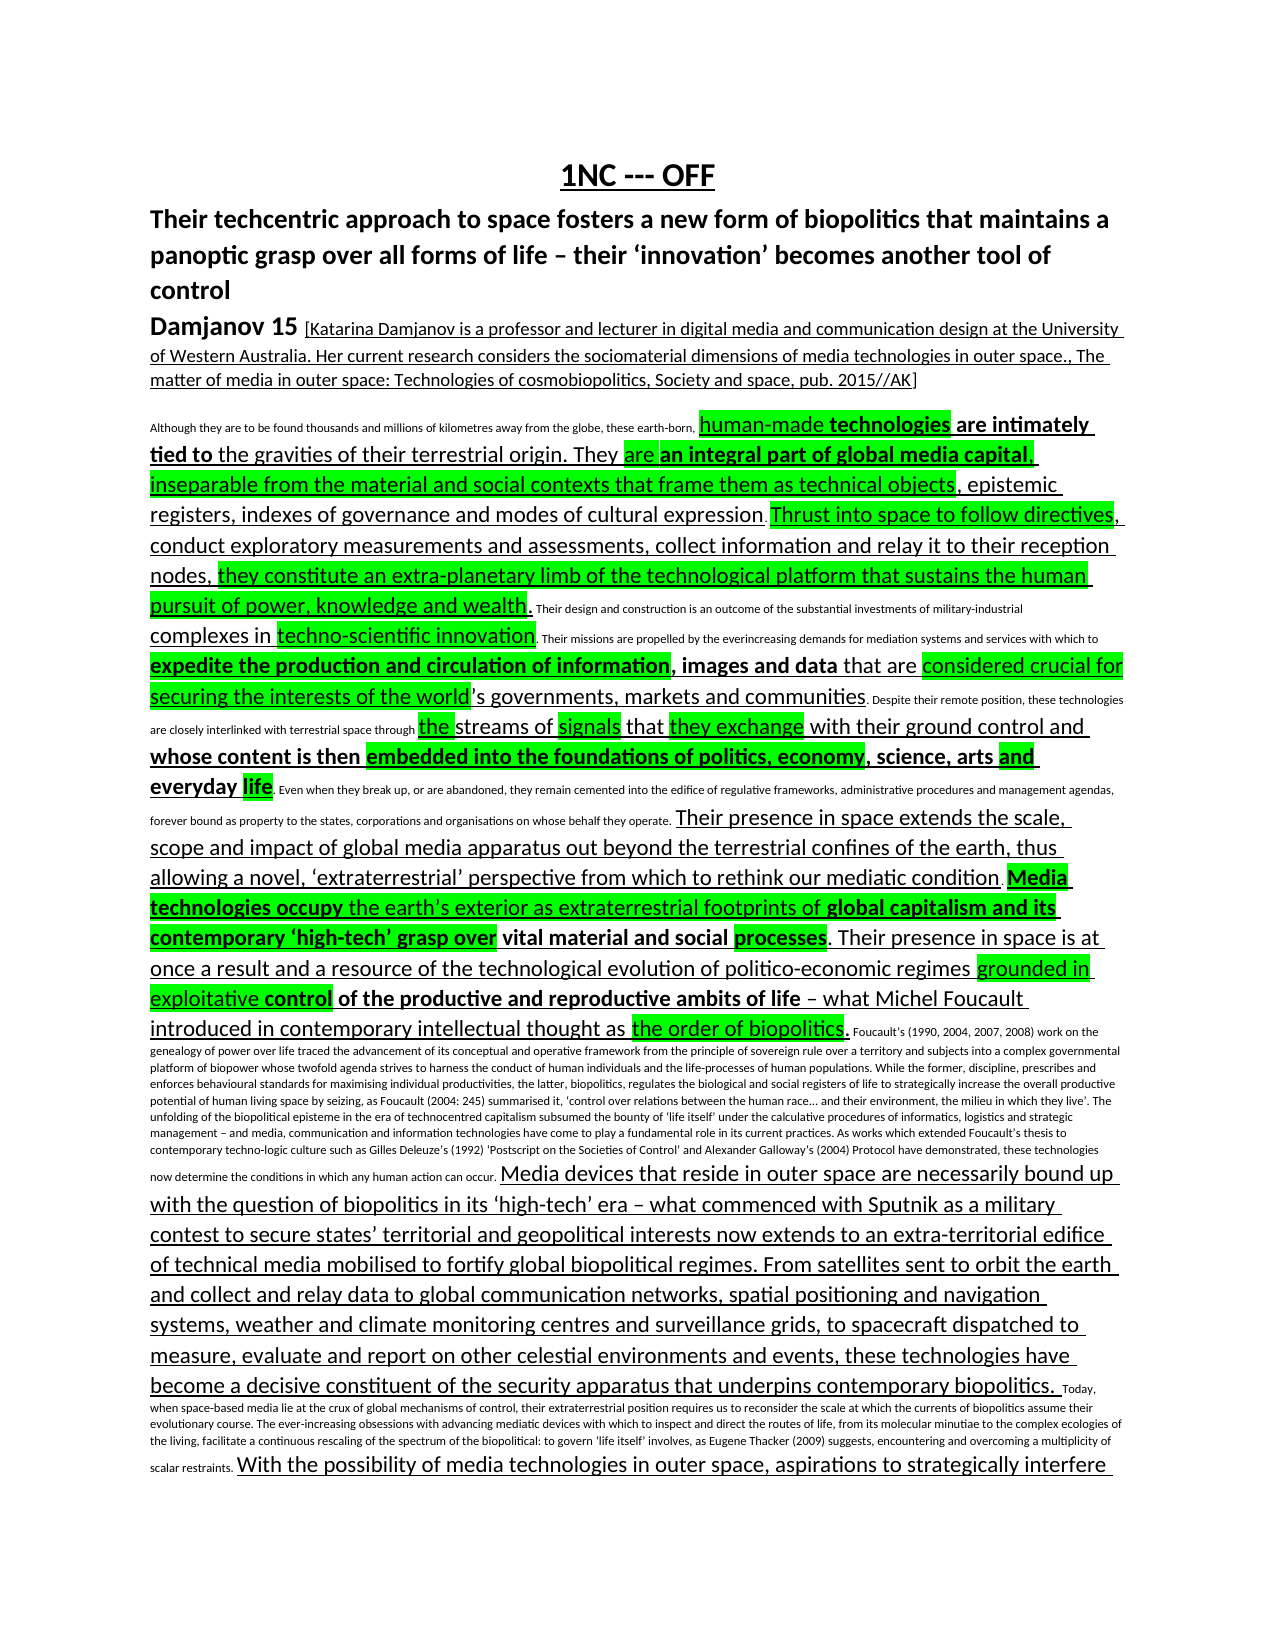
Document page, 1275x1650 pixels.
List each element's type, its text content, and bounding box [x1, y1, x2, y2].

subtitle Their techcentric approach to space fosters a new form of biopolitics that maintains a panoptic grasp over all forms of life – their ‘innovation’ becomes another tool of control [150, 202, 1125, 307]
text Damjanov 15 [Katarina Damjanov is a professor and lecturer in digital media and communication design at the University of Western Australia. Her current research considers the sociomaterial dimensions of media technologies in outer space., The matter of media in outer space: Technologies of cosmobiopolitics, Society and space, pub. 2015//AK] [150, 309, 1125, 392]
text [150, 410, 1125, 1479]
subtitle 1NC --- OFF [150, 154, 1125, 195]
